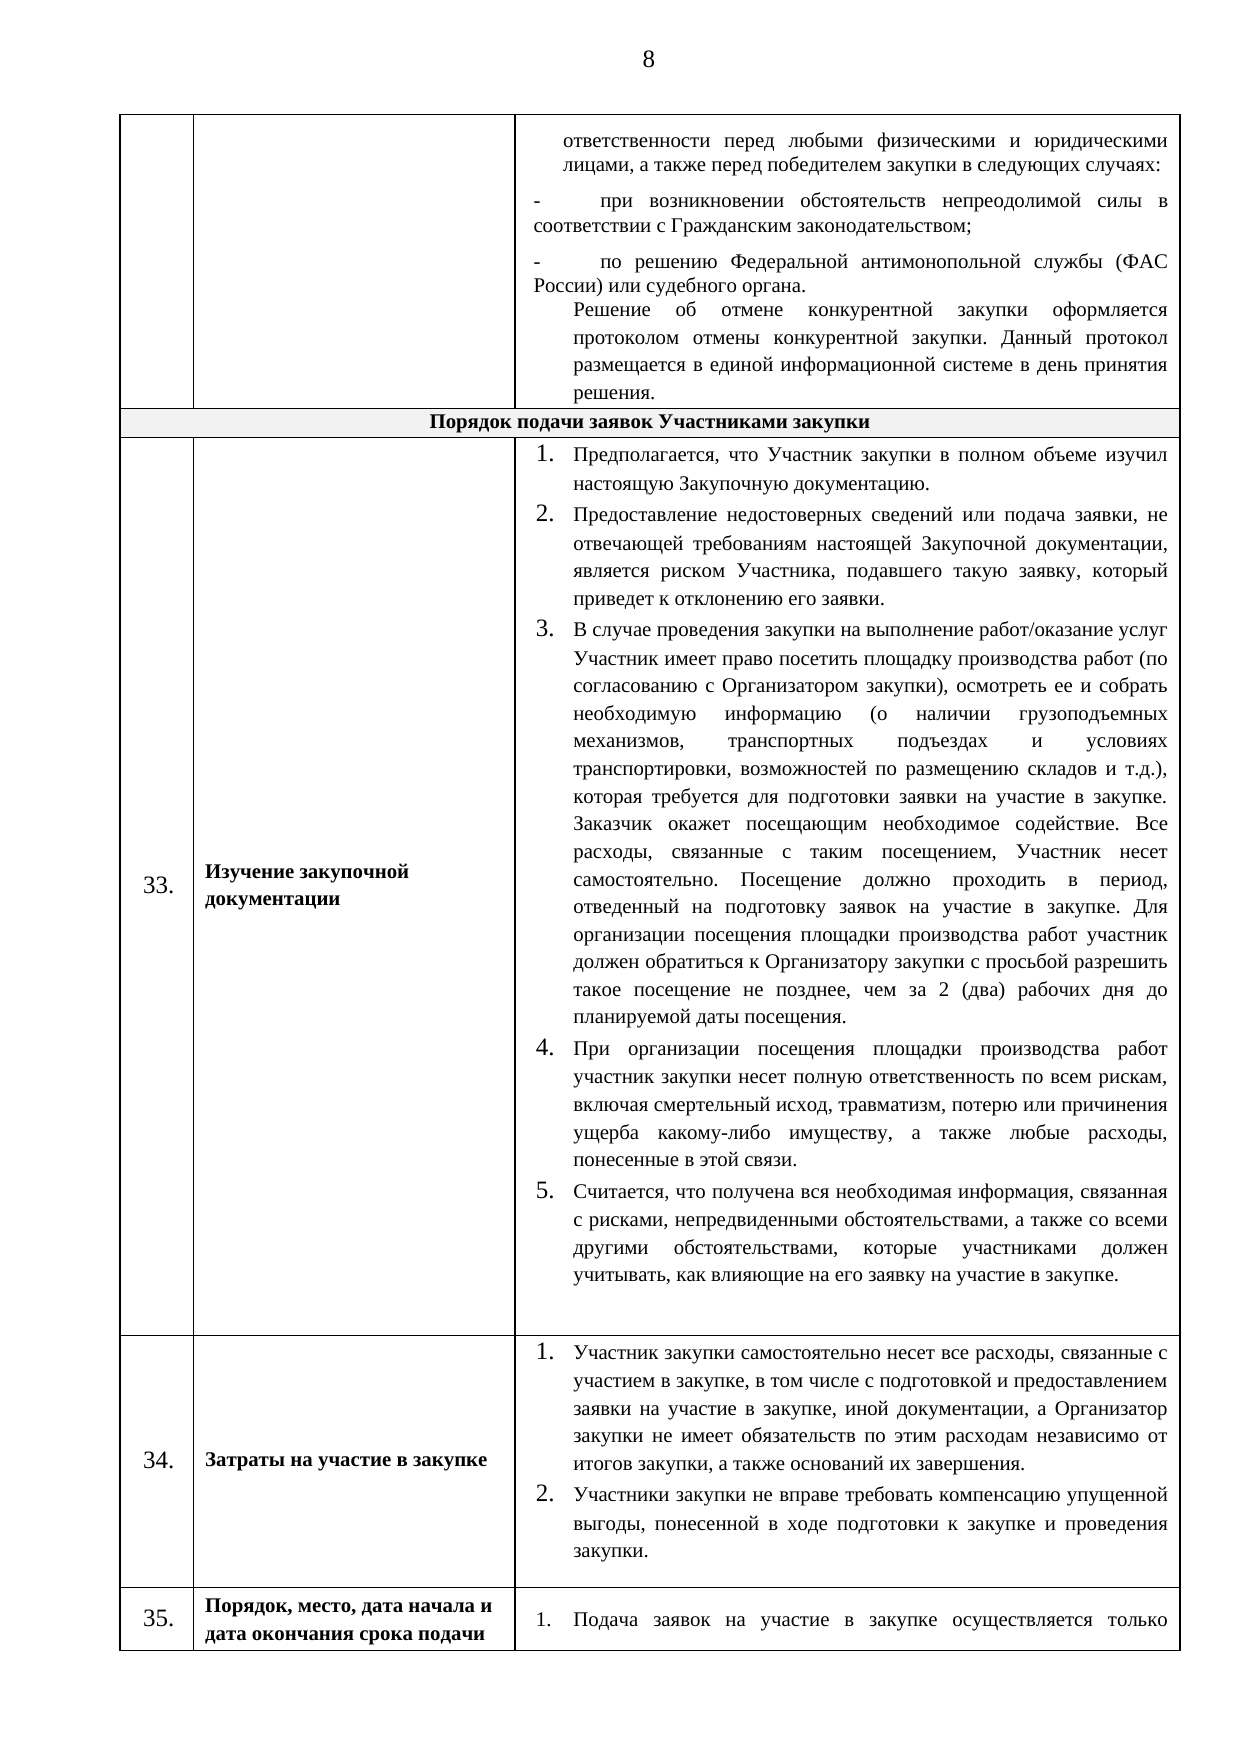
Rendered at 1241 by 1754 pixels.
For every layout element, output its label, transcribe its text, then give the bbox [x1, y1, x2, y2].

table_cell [516, 1588, 1179, 1649]
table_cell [516, 115, 1179, 408]
table_cell [121, 115, 193, 408]
table_cell Участник закупки самостоятельно несет все расходы, связанные с участием в закупке, в том числе с подготовкой и предоставлением заявки на участие в закупке, иной документации, а Организатор закупки не имеет обязательств по этим расходам независимо от итогов закупки, а также оснований их завершения. Участники закупки не вправе требовать компенсацию упущенной выгоды, понесенной в ходе подготовки к закупке и проведения закупки. [516, 1336, 1179, 1587]
table_cell Изучение закупочной документации [194, 438, 514, 1335]
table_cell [194, 115, 514, 408]
table_cell Затраты на участие в закупке [194, 1336, 514, 1587]
table_cell [121, 438, 193, 1335]
table_cell [121, 1588, 193, 1649]
table_cell [121, 1336, 193, 1587]
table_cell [194, 1588, 514, 1649]
table_cell Порядок подачи заявок Участниками закупки [121, 409, 1179, 437]
table_cell Предполагается, что Участник закупки в полном объеме изучил настоящую Закупочную документацию. Предоставление недостоверных сведений или подача заявки, не отвечающей требованиям настоящей Закупочной документации, является риском Участника, подавшего такую заявку, который приведет к отклонению его заявки. В случае проведения закупки на выполнение работ/оказание услуг Участник имеет право посетить площадку производства работ (по согласованию с Организатором закупки), осмотреть ее и собрать необходимую информацию (о наличии грузоподъемных механизмов, транспортных подъездах и условиях транспортировки, возможностей по размещению складов и т.д.), которая требуется для подготовки заявки на участие в закупке. Заказчик окажет посещающим необходимое содействие. Все расходы, связанные с таким посещением, Участник несет самостоятельно. Посещение должно проходить в период, отведенный на подготовку заявок на участие в закупке. Для организации посещения площадки производства работ участник должен обратиться к Организатору закупки с просьбой разрешить такое посещение не позднее, чем за 2 (два) рабочих дня до планируемой даты посещения. При организации посещения площадки производства работ участник закупки несет полную ответственность по всем рискам, включая смертельный исход, травматизм, потерю или причинения ущерба какому-либо имуществу, а также любые расходы, понесенные в этой связи. Считается, что получена вся необходимая информация, связанная с рисками, непредвиденными обстоятельствами, а также со всеми другими обстоятельствами, которые участниками должен учитывать, как влияющие на его заявку на участие в закупке. [516, 438, 1179, 1335]
